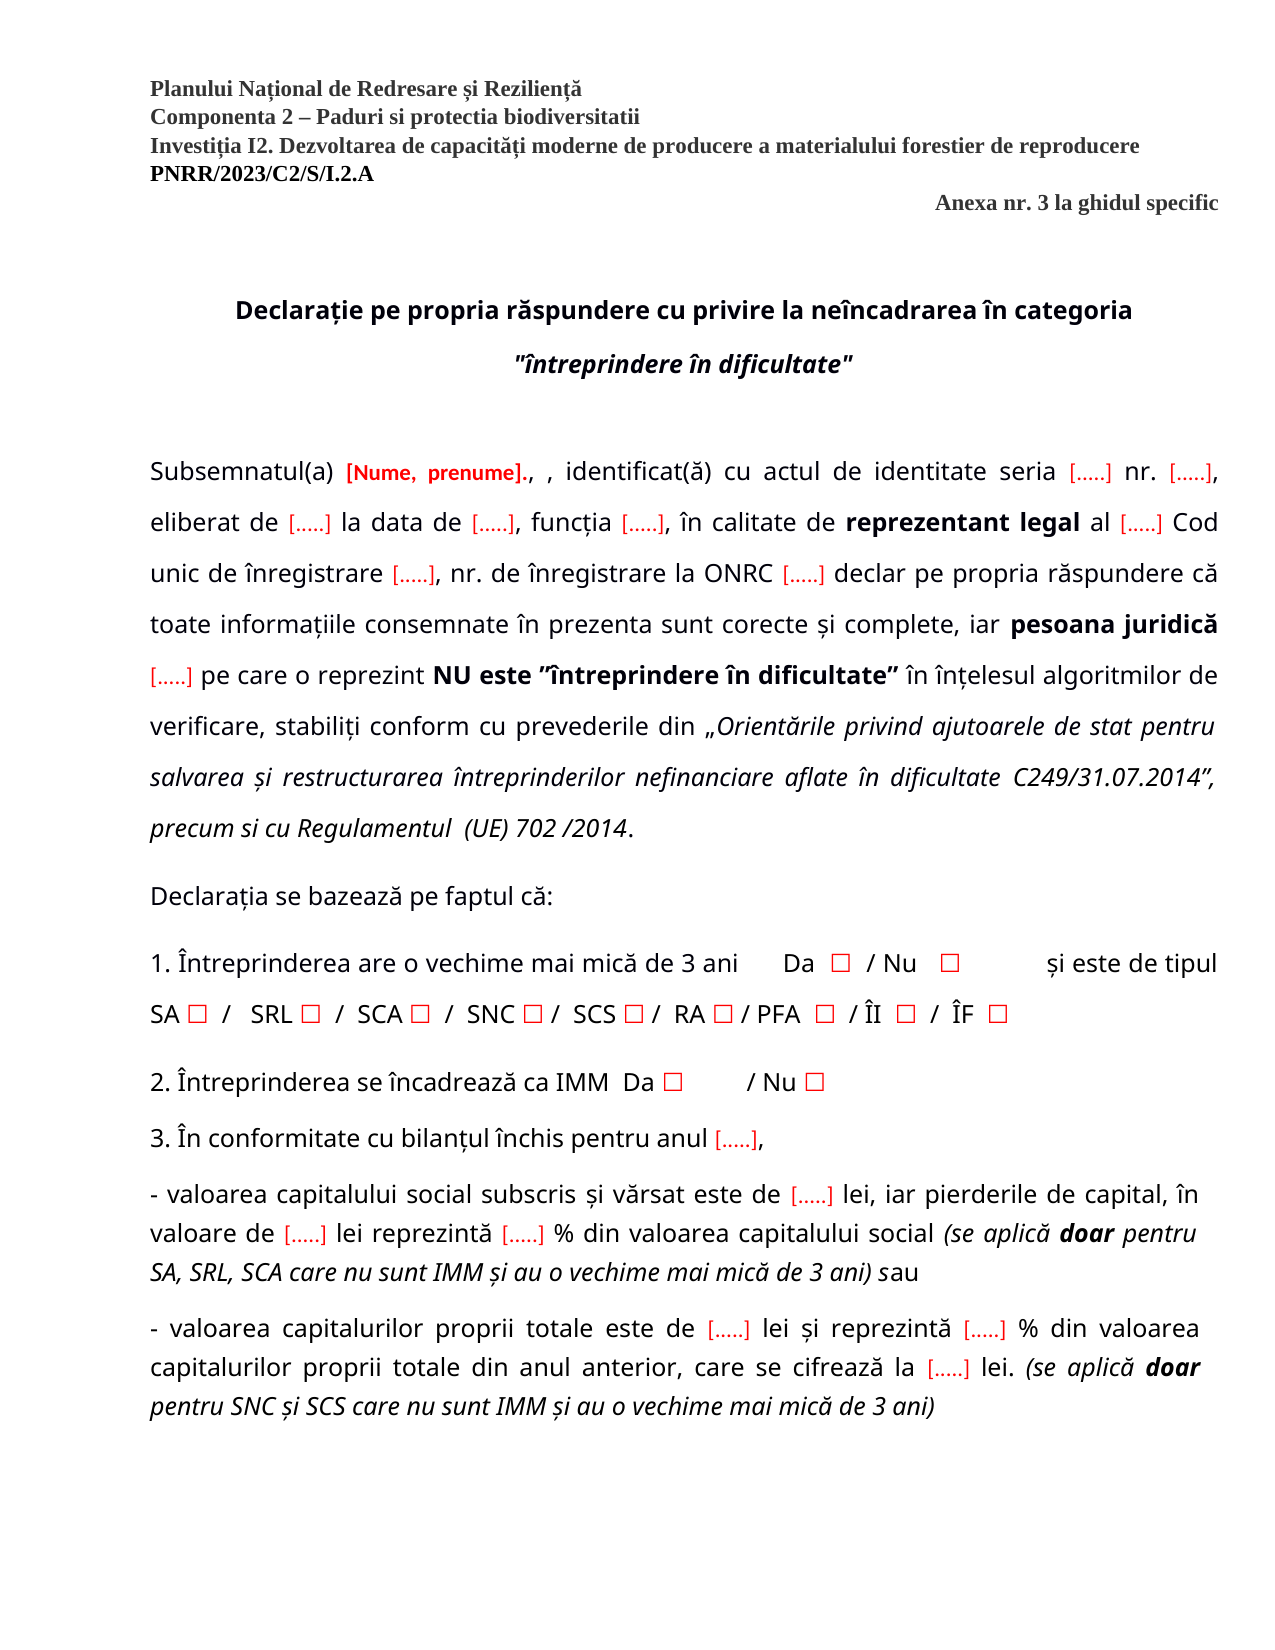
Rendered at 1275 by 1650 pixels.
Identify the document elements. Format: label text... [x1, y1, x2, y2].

text 2. Întreprinderea se încadrează ca IMM Da / Nu [150, 1065, 1200, 1099]
text - valoarea capitalurilor proprii totale este de lei și reprezintă % din valoarea capitalurilor proprii totale din anul anterior, care se cifrează la lei. (se aplică doar pentru SNC și SCS care nu sunt IMM și au o vechime mai mică de 3 ani) [150, 1311, 1200, 1423]
text "întreprindere în dificultate" [150, 346, 1219, 380]
text 3. În conformitate cu bilanțul închis pentru anul , [150, 1121, 1200, 1154]
text Declarația se bazează pe faptul că: [150, 878, 1219, 912]
text 1. Întreprinderea are o vechime mai mică de 3 ani Da / Nu și este de tipul SA / SRL / SCA / SNC / SCS / RA / PFA / ÎI / ÎF [150, 946, 1219, 1031]
text Subsemnatul(a) , , identificat(ă) cu actul de identitate seria nr. , eliberat de la data de , funcţia , în calitate de reprezentant legal al Cod unic de înregistrare , nr. de înregistrare la ONRC declar pe propria răspundere că toate informaţiile consemnate în prezenta sunt corecte şi complete, iar pesoana juridică pe care o reprezint NU este ”întreprindere în dificultate” în înțelesul algoritmilor de verificare, stabiliți conform cu prevederile din „Orientările privind ajutoarele de stat pentru salvarea și restructurarea întreprinderilor nefinanciare aflate în dificultate C249/31.07.2014”, precum si cu Regulamentul (UE) 702 /2014. [150, 453, 1219, 844]
text - valoarea capitalului social subscris și vărsat este de lei, iar pierderile de capital, în valoare de lei reprezintă % din valoarea capitalului social (se aplică doar pentru SA, SRL, SCA care nu sunt IMM și au o vechime mai mică de 3 ani) sau [150, 1176, 1200, 1289]
text Declaraţie pe propria răspundere cu privire la neîncadrarea în categoria [150, 293, 1219, 327]
